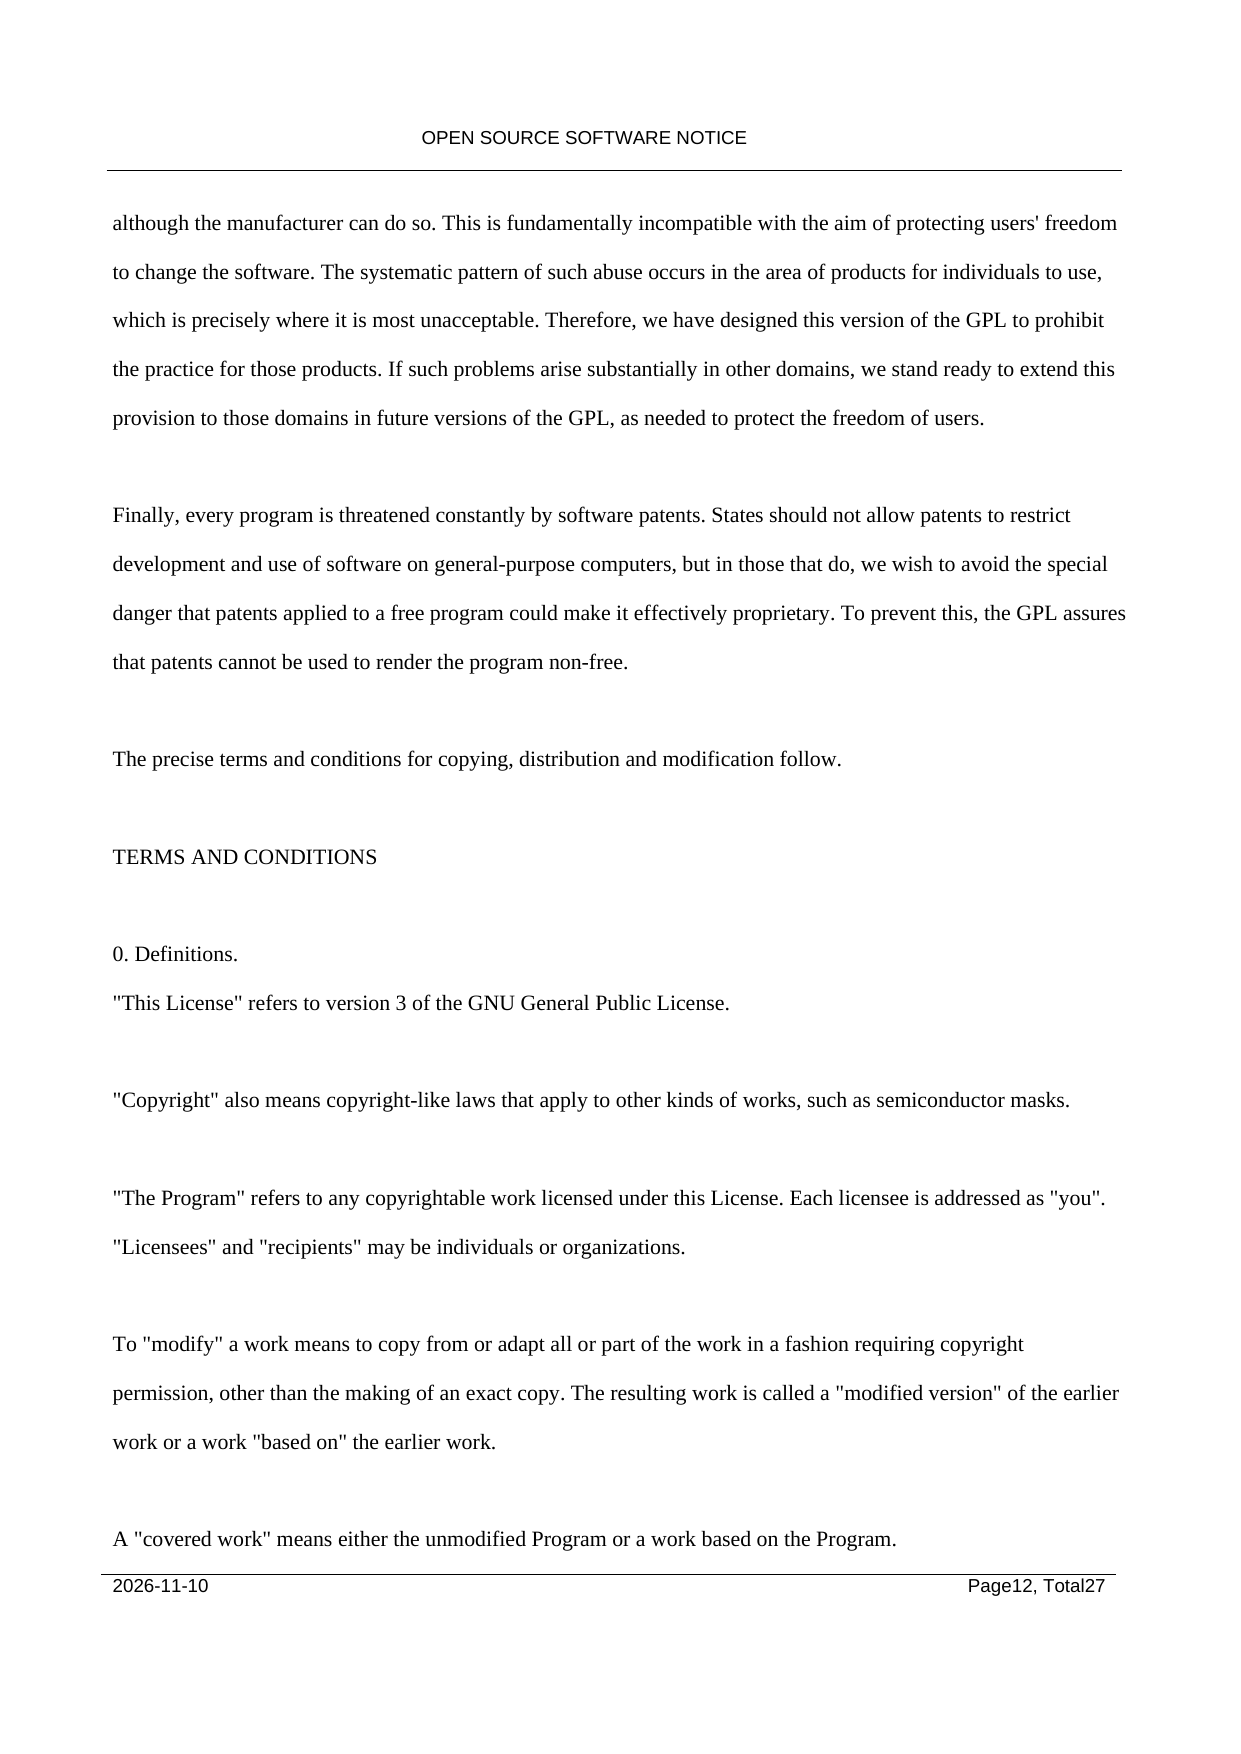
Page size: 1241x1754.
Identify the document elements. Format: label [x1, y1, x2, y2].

text [112, 206, 1128, 1555]
